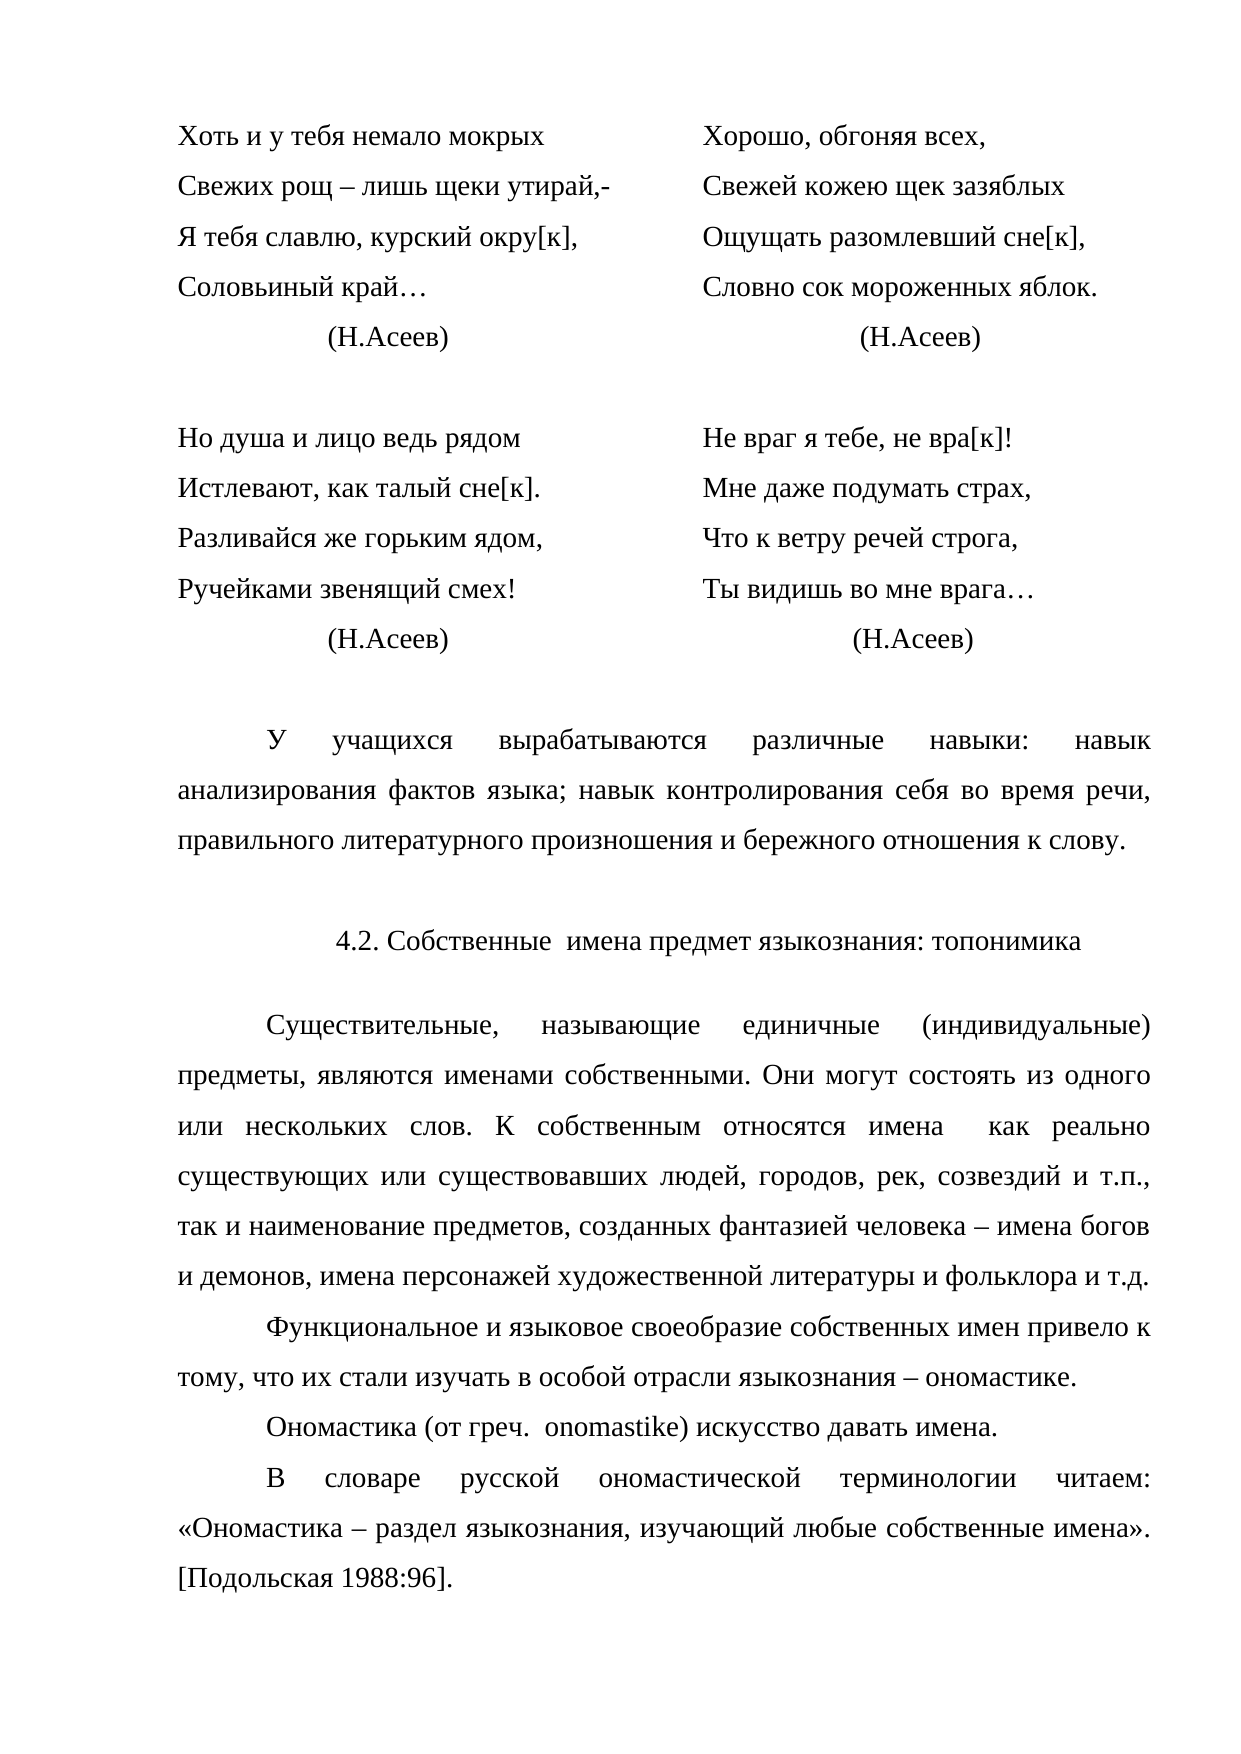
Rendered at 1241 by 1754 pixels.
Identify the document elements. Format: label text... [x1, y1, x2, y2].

text Но душа и лицо ведь рядом Не враг я тебе, не вра[к]! [177, 420, 1152, 453]
text Функциональное и языковое своеобразие собственных имен привело к тому, что их стали изучать в особой отрасли языкознания – ономастике. [177, 1309, 1152, 1393]
text (Н.Асеев) (Н.Асеев) [177, 319, 1152, 353]
text Свежих рощ – лишь щеки утирай,- Свежей кожею щек зазяблых [177, 168, 1152, 202]
text Существительные, называющие единичные (индивидуальные) предметы, являются именами собственными. Они могут состоять из одного или нескольких слов. К собственным относятся имена как реально существующих или существовавших людей, городов, рек, созвездий и т.п., так и наименование предметов, созданных фантазией человека – имена богов и демонов, имена персонажей художественной литературы и фольклора и т.д. [177, 1007, 1152, 1292]
text Я тебя славлю, курский окру[к], Ощущать разомлевший сне[к], [177, 219, 1152, 252]
text У учащихся вырабатываются различные навыки: навык анализирования фактов языка; навык контролирования себя во время речи, правильного литературного произношения и бережного отношения к слову. [177, 722, 1152, 856]
text Соловьиный край… Словно сок мороженных яблок. [177, 269, 1152, 303]
text Ономастика (от греч. onomastike) искусство давать имена. [177, 1409, 1152, 1443]
text Ручейками звенящий смех! Ты видишь во мне врага… [177, 571, 1152, 604]
text Разливайся же горьким ядом, Что к ветру речей строга, [177, 521, 1152, 554]
text Истлевают, как талый сне[к]. Мне даже подумать страх, [177, 470, 1152, 504]
text (Н.Асеев) (Н.Асеев) [177, 621, 1152, 655]
subtitle 4.2. Собственные имена предмет языкознания: топонимика [266, 923, 1152, 957]
text В словаре русской ономастической терминологии читаем: «Ономастика – раздел языкознания, изучающий любые собственные имена». [Подольская 1988:96]. [177, 1460, 1152, 1594]
text Хоть и у тебя немало мокрых Хорошо, обгоняя всех, [177, 118, 1152, 152]
